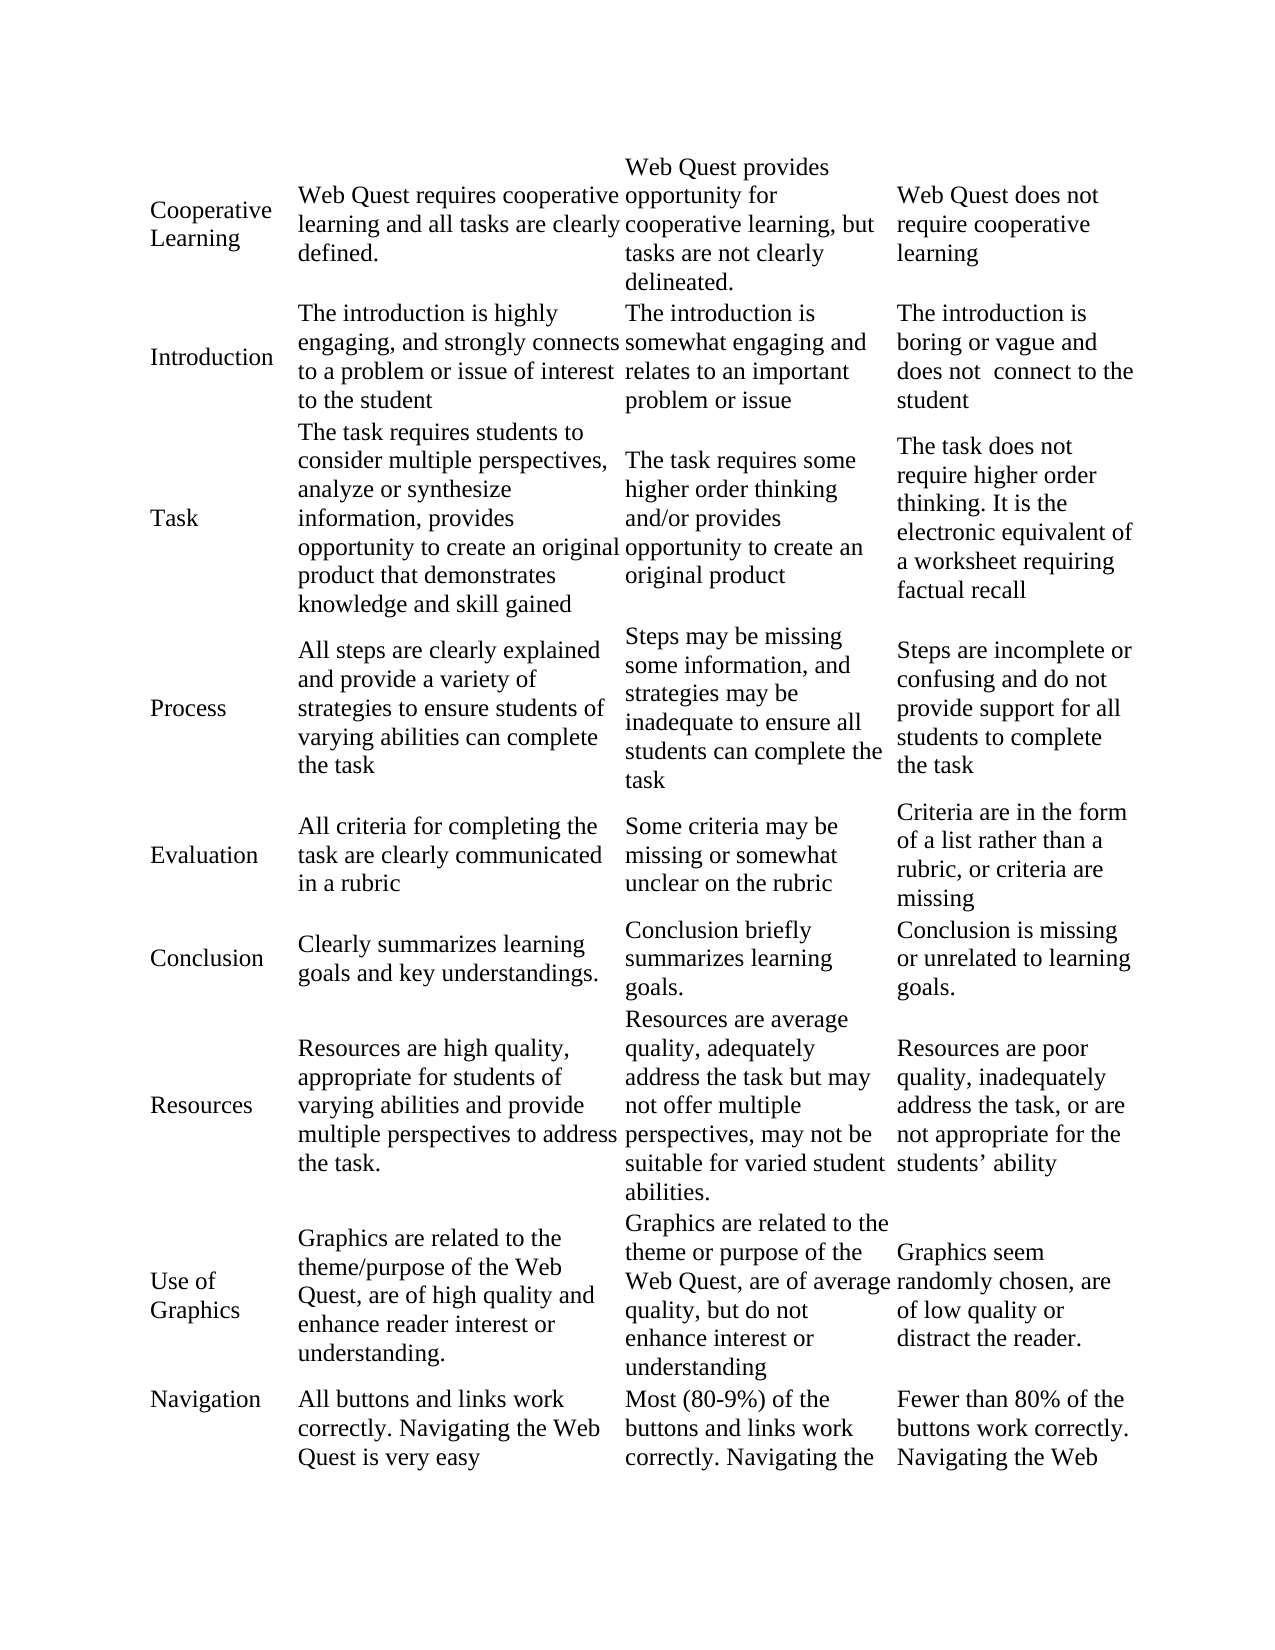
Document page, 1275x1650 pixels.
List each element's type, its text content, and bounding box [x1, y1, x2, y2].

table_cell Conclusion briefly summarizes learning goals. [624, 913, 895, 1002]
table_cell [296, 1383, 623, 1472]
table_cell All steps are clearly explained and provide a variety of strategies to ensure students of varying abilities can complete the task [296, 619, 623, 795]
table_cell Web Quest requires cooperative learning and all tasks are clearly defined. [296, 150, 623, 297]
table_cell Resources are poor quality, inadequately address the task, or are not appropriate for the students’ ability [895, 1003, 1136, 1207]
table_cell The introduction is highly engaging, and strongly connects to a problem or issue of interest to the student [296, 297, 623, 415]
table_cell Clearly summarizes learning goals and key understandings. [296, 913, 623, 1002]
table_cell Steps are incomplete or confusing and do not provide support for all students to complete the task [895, 619, 1136, 795]
table_cell Web Quest provides opportunity for cooperative learning, but tasks are not clearly delineated. [624, 150, 895, 297]
table_cell Conclusion is missing or unrelated to learning goals. [895, 913, 1136, 1002]
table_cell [624, 1383, 895, 1472]
table_cell The task requires some higher order thinking and/or provides opportunity to create an original product [624, 415, 895, 619]
table_cell Use of Graphics [149, 1207, 296, 1382]
table_cell Conclusion [149, 913, 296, 1002]
table_cell Steps may be missing some information, and strategies may be inadequate to ensure all students can complete the task [624, 619, 895, 795]
table_cell The introduction is somewhat engaging and relates to an important problem or issue [624, 297, 895, 415]
table_cell Graphics are related to the theme/purpose of the Web Quest, are of high quality and enhance reader interest or understanding. [296, 1207, 623, 1382]
table_cell Resources are high quality, appropriate for students of varying abilities and provide multiple perspectives to address the task. [296, 1003, 623, 1207]
table_cell Some criteria may be missing or somewhat unclear on the rubric [624, 795, 895, 913]
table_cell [895, 1383, 1136, 1472]
table_cell All criteria for completing the task are clearly communicated in a rubric [296, 795, 623, 913]
table_cell Criteria are in the form of a list rather than a rubric, or criteria are missing [895, 795, 1136, 913]
table_cell Introduction [149, 297, 296, 415]
table_cell The task does not require higher order thinking. It is the electronic equivalent of a worksheet requiring factual recall [895, 415, 1136, 619]
table_cell The introduction is boring or vague and does not connect to the student [895, 297, 1136, 415]
table_cell Graphics are related to the theme or purpose of the Web Quest, are of average quality, but do not enhance interest or understanding [624, 1207, 895, 1382]
table_cell Resources are average quality, adequately address the task but may not offer multiple perspectives, may not be suitable for varied student abilities. [624, 1003, 895, 1207]
table_cell Web Quest does not require cooperative learning [895, 150, 1136, 297]
table_cell Evaluation [149, 795, 296, 913]
table_cell Navigation [149, 1383, 296, 1472]
table_cell Task [149, 415, 296, 619]
table_cell Cooperative Learning [149, 150, 296, 297]
table_cell The task requires students to consider multiple perspectives, analyze or synthesize information, provides opportunity to create an original product that demonstrates knowledge and skill gained [296, 415, 623, 619]
table_cell Resources [149, 1003, 296, 1207]
table_cell Graphics seem randomly chosen, are of low quality or distract the reader. [895, 1207, 1136, 1382]
table_cell Process [149, 619, 296, 795]
